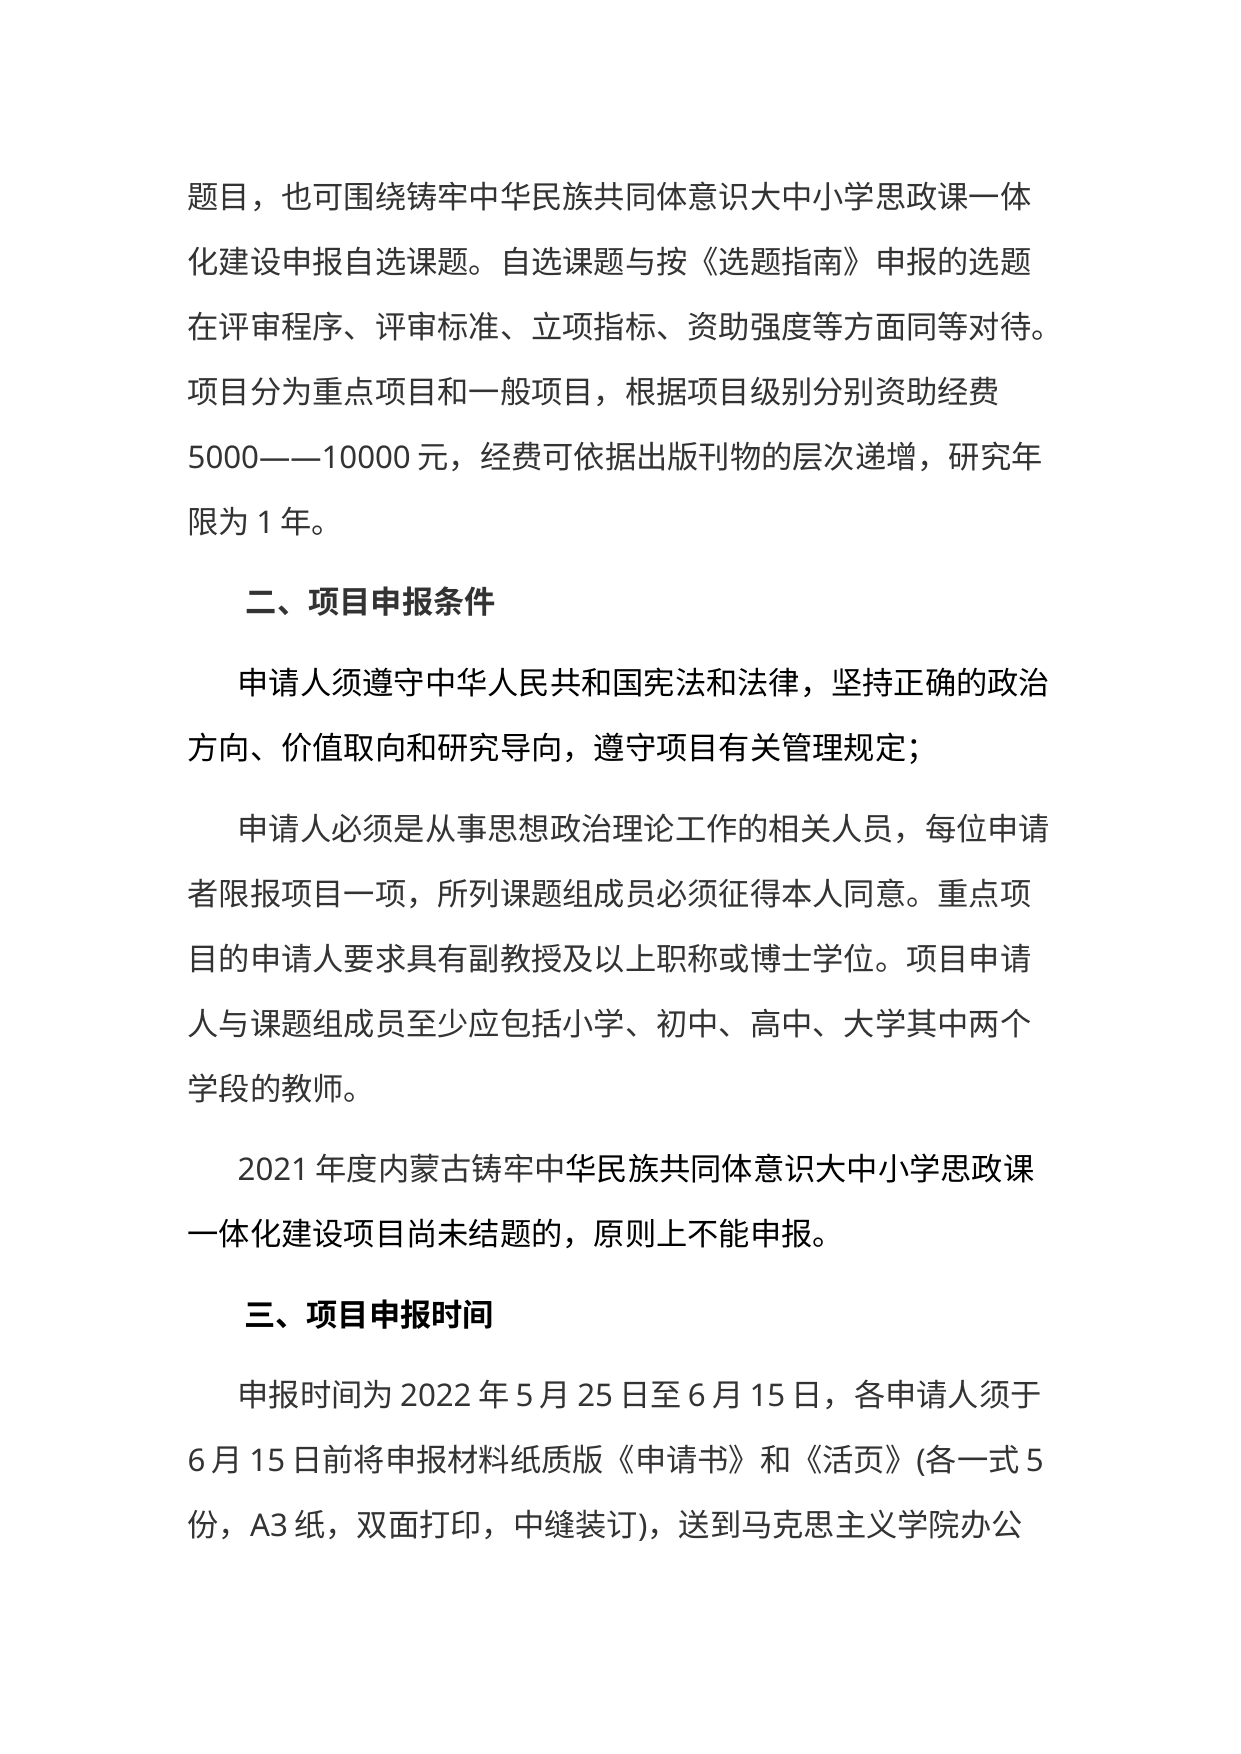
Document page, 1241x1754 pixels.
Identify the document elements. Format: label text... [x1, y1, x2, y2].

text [187, 162, 1053, 552]
text 申请人须遵守中华人民共和国宪法和法律，坚持正确的政治方向、价值取向和研究导向，遵守项目有关管理规定； [187, 648, 1053, 778]
text 三、项目申报时间 [187, 1280, 1053, 1345]
text 申请人必须是从事思想政治理论工作的相关人员，每位申请者限报项目一项，所列课题组成员必须征得本人同意。重点项目的申请人要求具有副教授及以上职称或博士学位。项目申请人与课题组成员至少应包括小学、初中、高中、大学其中两个学段的教师。 [187, 794, 1053, 1119]
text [187, 1361, 1053, 1556]
text 二、项目申报条件 [187, 568, 1053, 633]
text 2021年度内蒙古铸牢中华民族共同体意识大中小学思政课一体化建设项目尚未结题的，原则上不能申报。 [187, 1134, 1053, 1264]
